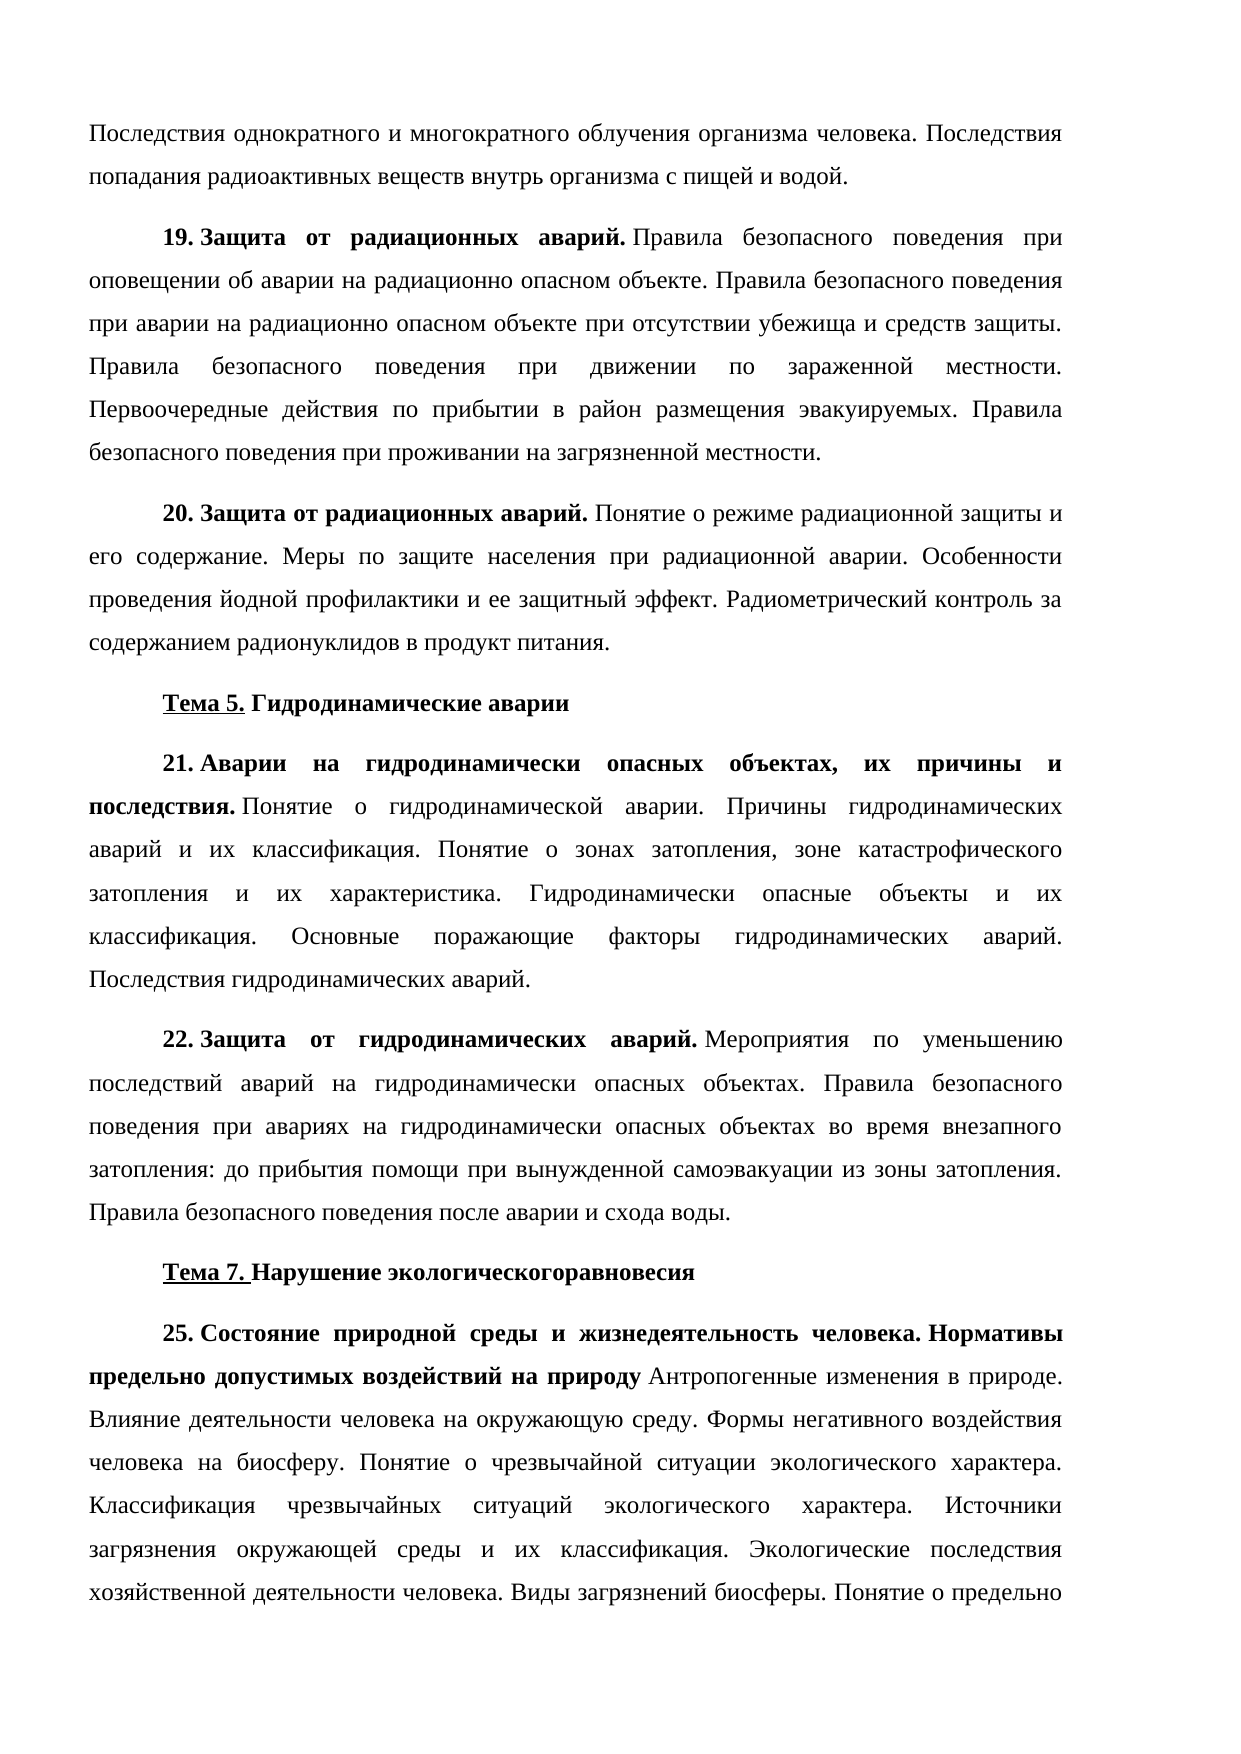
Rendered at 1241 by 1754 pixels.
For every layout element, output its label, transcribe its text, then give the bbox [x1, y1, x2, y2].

text 22. Защита от гидродинамических аварий. Мероприятия по уменьшению последствий аварий на гидродинамически опасных объектах. Правила безопасного поведения при авариях на гидродинамически опасных объектах во время внезапного затопления: до прибытия помощи при вынужденной самоэвакуации из зоны затопления. Правила безопасного поведения после аварии и схода воды. [88, 1024, 1063, 1226]
text Тема 7. Нарушение экологическогоравновесия [88, 1257, 1063, 1286]
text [88, 1318, 1063, 1606]
text 21. Аварии на гидродинамически опасных объектах, их причины и последствия. Понятие о гидродинамической аварии. Причины гидродинамических аварий и их классификация. Понятие о зонах затопления, зоне катастрофического затопления и их характеристика. Гидродинамически опасные объекты и их классификация. Основные поражающие факторы гидродинамических аварий. Последствия гидродинамических аварий. [88, 748, 1063, 993]
text 19. Защита от радиационных аварий. Правила безопасного поведения при оповещении об аварии на радиационно опасном объекте. Правила безопасного поведения при аварии на радиационно опасном объекте при отсутствии убежища и средств защиты. Правила безопасного поведения при движении по зараженной местности. Первоочередные действия по прибытии в район размещения эвакуируемых. Правила безопасного поведения при проживании на загрязненной местности. [88, 222, 1063, 466]
text Тема 5. Гидродинамические аварии [88, 688, 1063, 717]
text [88, 118, 1063, 190]
text 20. Защита от радиационных аварий. Понятие о режиме радиационной защиты и его содержание. Меры по защите населения при радиационной аварии. Особенности проведения йодной профилактики и ее защитный эффект. Радиометрический контроль за содержанием радионуклидов в продукт питания. [88, 498, 1063, 656]
